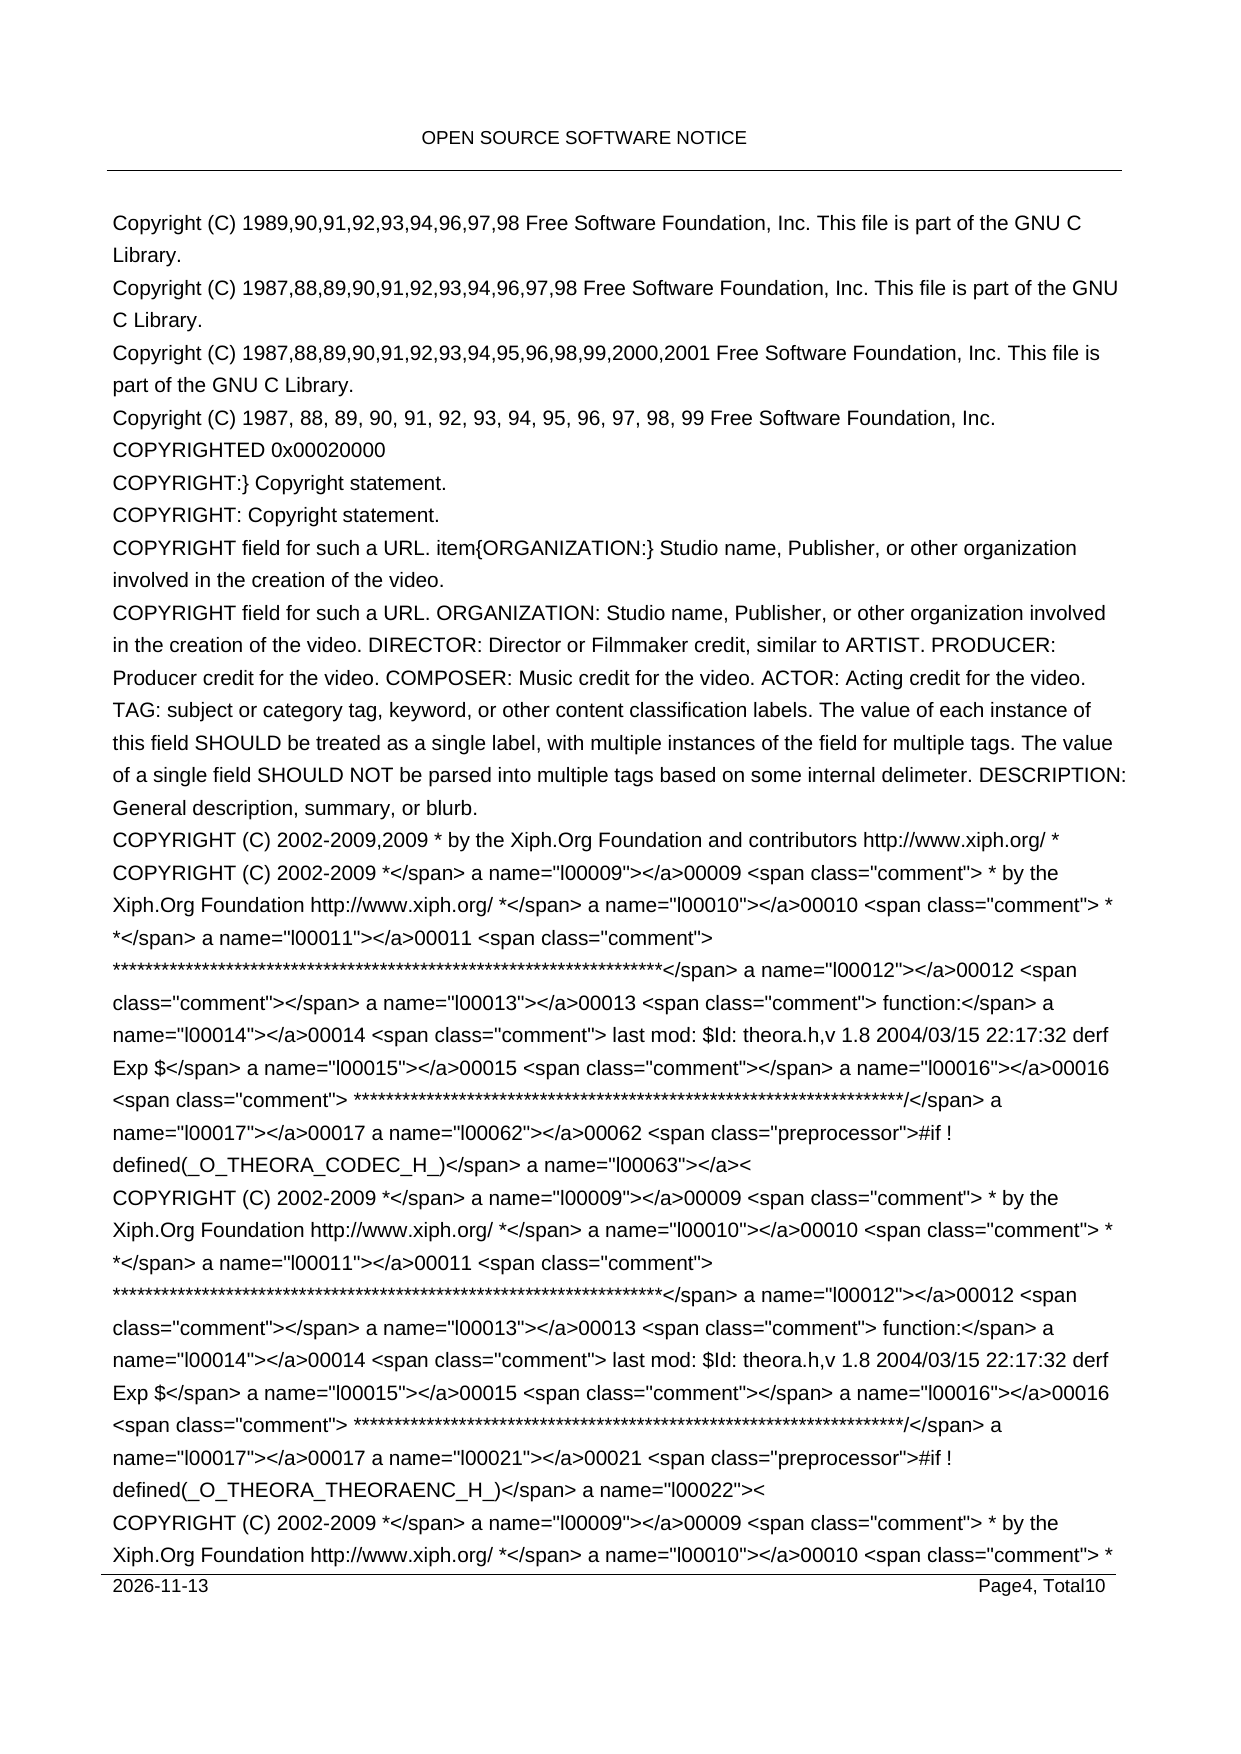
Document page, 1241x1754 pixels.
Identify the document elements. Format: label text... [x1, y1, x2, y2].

text COPYRIGHT field for such a URL. item{ORGANIZATION:} Studio name, Publisher, or other organization involved in the creation of the video. [112, 531, 1128, 596]
text COPYRIGHT:} Copyright statement. [112, 466, 1128, 499]
text COPYRIGHTED 0x00020000 [112, 434, 1128, 466]
text Copyright (C) 1987, 88, 89, 90, 91, 92, 93, 94, 95, 96, 97, 98, 99 Free Software Foundation, Inc. [112, 401, 1128, 434]
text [112, 1506, 1128, 1571]
text Copyright (C) 1987,88,89,90,91,92,93,94,96,97,98 Free Software Foundation, Inc. This file is part of the GNU C Library. [112, 271, 1128, 336]
text Copyright (C) 1989,90,91,92,93,94,96,97,98 Free Software Foundation, Inc. This file is part of the GNU C Library. [112, 206, 1128, 271]
text COPYRIGHT (C) 2002-2009 *</span> a name="l00009"></a>00009 <span class="comment"> * by the Xiph.Org Foundation http://www.xiph.org/ *</span> a name="l00010"></a>00010 <span class="comment"> * *</span> a name="l00011"></a>00011 <span class="comment"> ********************************************************************</span> a name="l00012"></a>00012 <span class="comment"></span> a name="l00013"></a>00013 <span class="comment"> function:</span> a name="l00014"></a>00014 <span class="comment"> last mod: $Id: theora.h,v 1.8 2004/03/15 22:17:32 derf Exp $</span> a name="l00015"></a>00015 <span class="comment"></span> a name="l00016"></a>00016 <span class="comment"> ********************************************************************/</span> a name="l00017"></a>00017 a name="l00021"></a>00021 <span class="preprocessor">#if !defined(_O_THEORA_THEORAENC_H_)</span> a name="l00022">< [112, 1181, 1128, 1506]
text COPYRIGHT (C) 2002-2009 *</span> a name="l00009"></a>00009 <span class="comment"> * by the Xiph.Org Foundation http://www.xiph.org/ *</span> a name="l00010"></a>00010 <span class="comment"> * *</span> a name="l00011"></a>00011 <span class="comment"> ********************************************************************</span> a name="l00012"></a>00012 <span class="comment"></span> a name="l00013"></a>00013 <span class="comment"> function:</span> a name="l00014"></a>00014 <span class="comment"> last mod: $Id: theora.h,v 1.8 2004/03/15 22:17:32 derf Exp $</span> a name="l00015"></a>00015 <span class="comment"></span> a name="l00016"></a>00016 <span class="comment"> ********************************************************************/</span> a name="l00017"></a>00017 a name="l00062"></a>00062 <span class="preprocessor">#if !defined(_O_THEORA_CODEC_H_)</span> a name="l00063"></a>< [112, 856, 1128, 1181]
text COPYRIGHT field for such a URL. ORGANIZATION: Studio name, Publisher, or other organization involved in the creation of the video. DIRECTOR: Director or Filmmaker credit, similar to ARTIST. PRODUCER: Producer credit for the video. COMPOSER: Music credit for the video. ACTOR: Acting credit for the video. TAG: subject or category tag, keyword, or other content classification labels. The value of each instance of this field SHOULD be treated as a single label, with multiple instances of the field for multiple tags. The value of a single field SHOULD NOT be parsed into multiple tags based on some internal delimeter. DESCRIPTION: General description, summary, or blurb. [112, 596, 1128, 824]
text COPYRIGHT: Copyright statement. [112, 499, 1128, 531]
text Copyright (C) 1987,88,89,90,91,92,93,94,95,96,98,99,2000,2001 Free Software Foundation, Inc. This file is part of the GNU C Library. [112, 336, 1128, 401]
text COPYRIGHT (C) 2002-2009,2009 * by the Xiph.Org Foundation and contributors http://www.xiph.org/ * [112, 824, 1128, 856]
